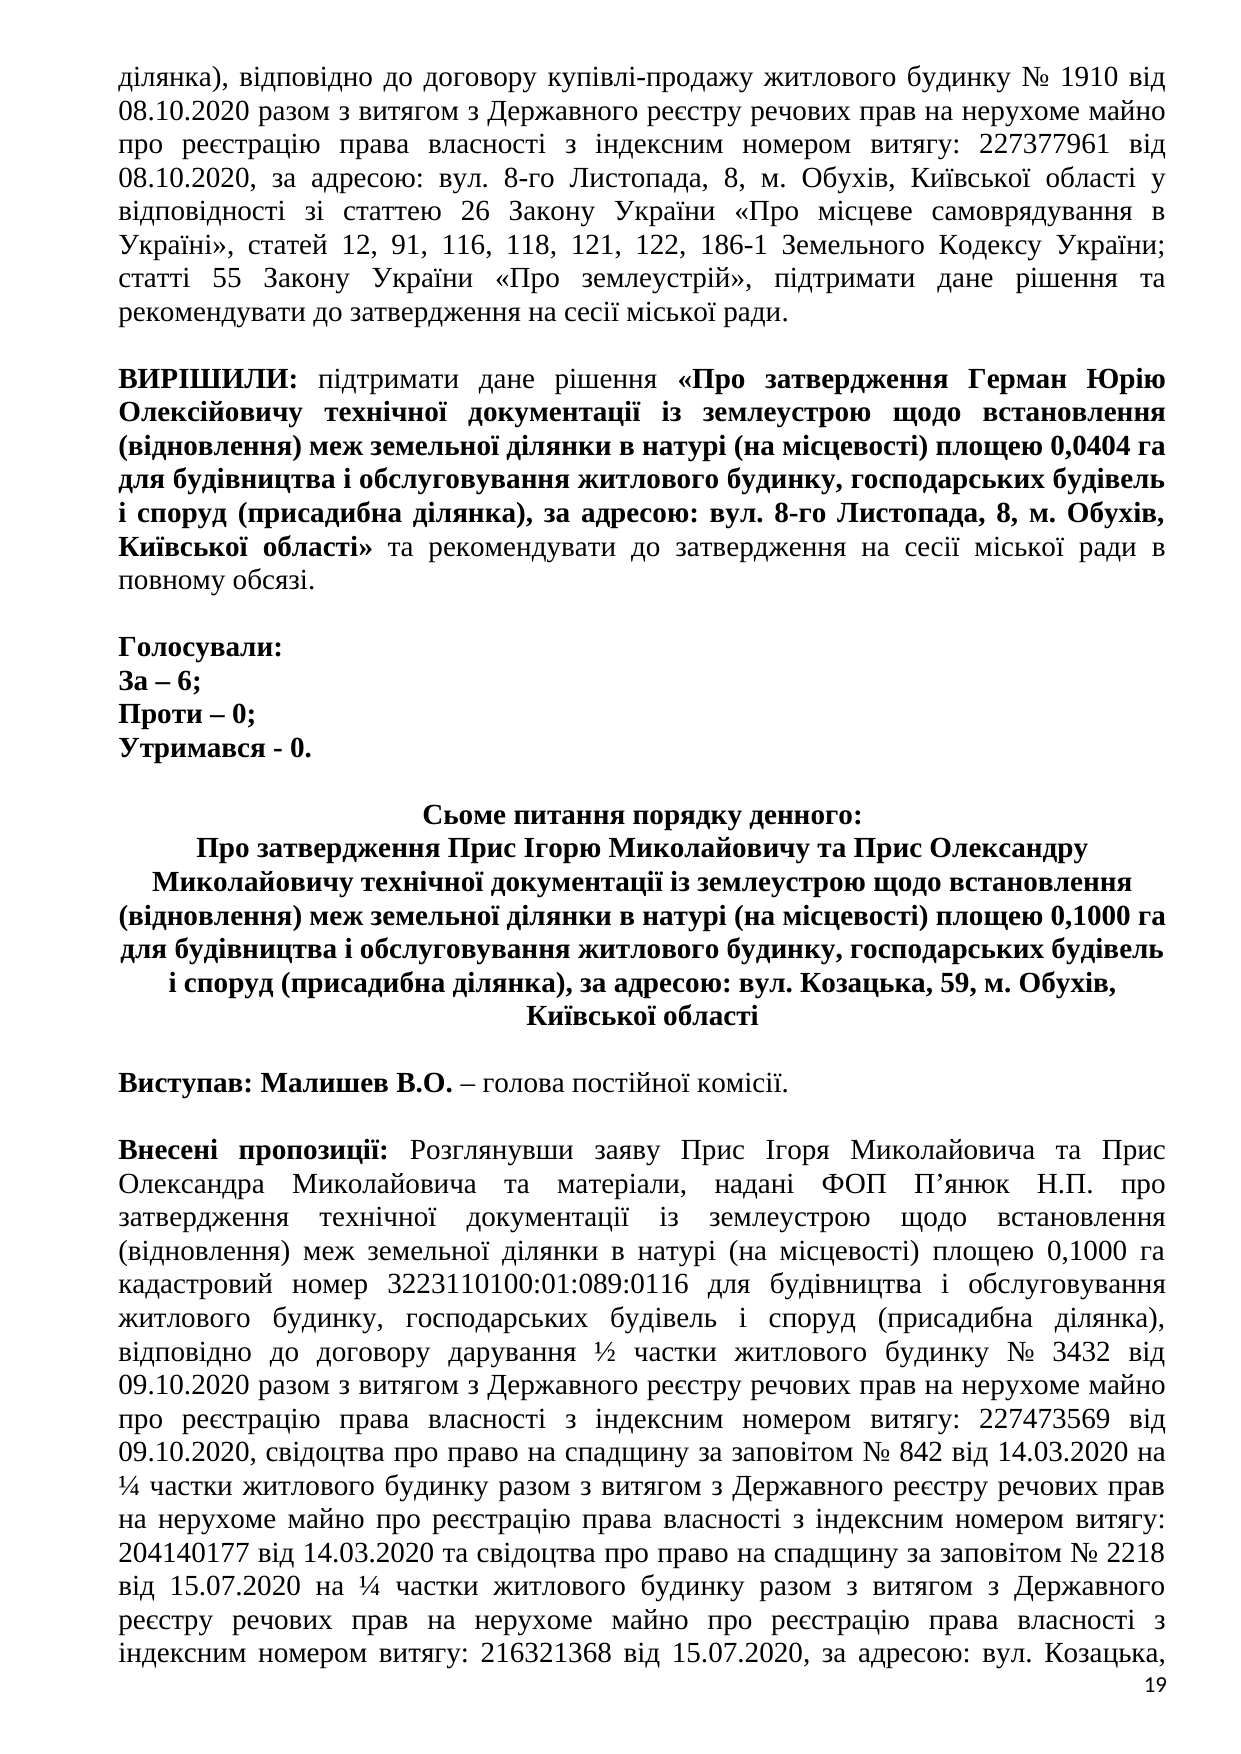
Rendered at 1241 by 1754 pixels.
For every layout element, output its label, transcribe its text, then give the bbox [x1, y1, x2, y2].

text Сьоме питання порядку денного: [118, 797, 1167, 831]
text За – 6; [118, 663, 1167, 696]
text Про затвердження Прис Ігорю Миколайовичу та Прис Олександру Миколайовичу технічної документації із землеустрою щодо встановлення (відновлення) меж земельної ділянки в натурі (на місцевості) площею 0,1000 га для будівництва і обслуговування житлового будинку, господарських будівель і споруд (присадибна ділянка), за адресою: вул. Козацька, 59, м. Обухів, Київської області [118, 831, 1167, 1032]
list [118, 1132, 1167, 1669]
text Проти – 0; [118, 696, 1167, 730]
text ВИРІШИЛИ: підтримати дане рішення «Про затвердження Герман Юрію Олексійовичу технічної документації із землеустрою щодо встановлення (відновлення) меж земельної ділянки в натурі (на місцевості) площею 0,0404 га для будівництва і обслуговування житлового будинку, господарських будівель і споруд (присадибна ділянка), за адресою: вул. 8-го Листопада, 8, м. Обухів, Київської області» та рекомендувати до затвердження на сесії міської ради в повному обсязі. [118, 361, 1167, 596]
text Виступав: Малишев В.О. – голова постійної комісії. [118, 1065, 1167, 1099]
text Голосували: [118, 629, 1167, 663]
text Утримався - 0. [118, 730, 1167, 763]
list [118, 59, 1167, 327]
